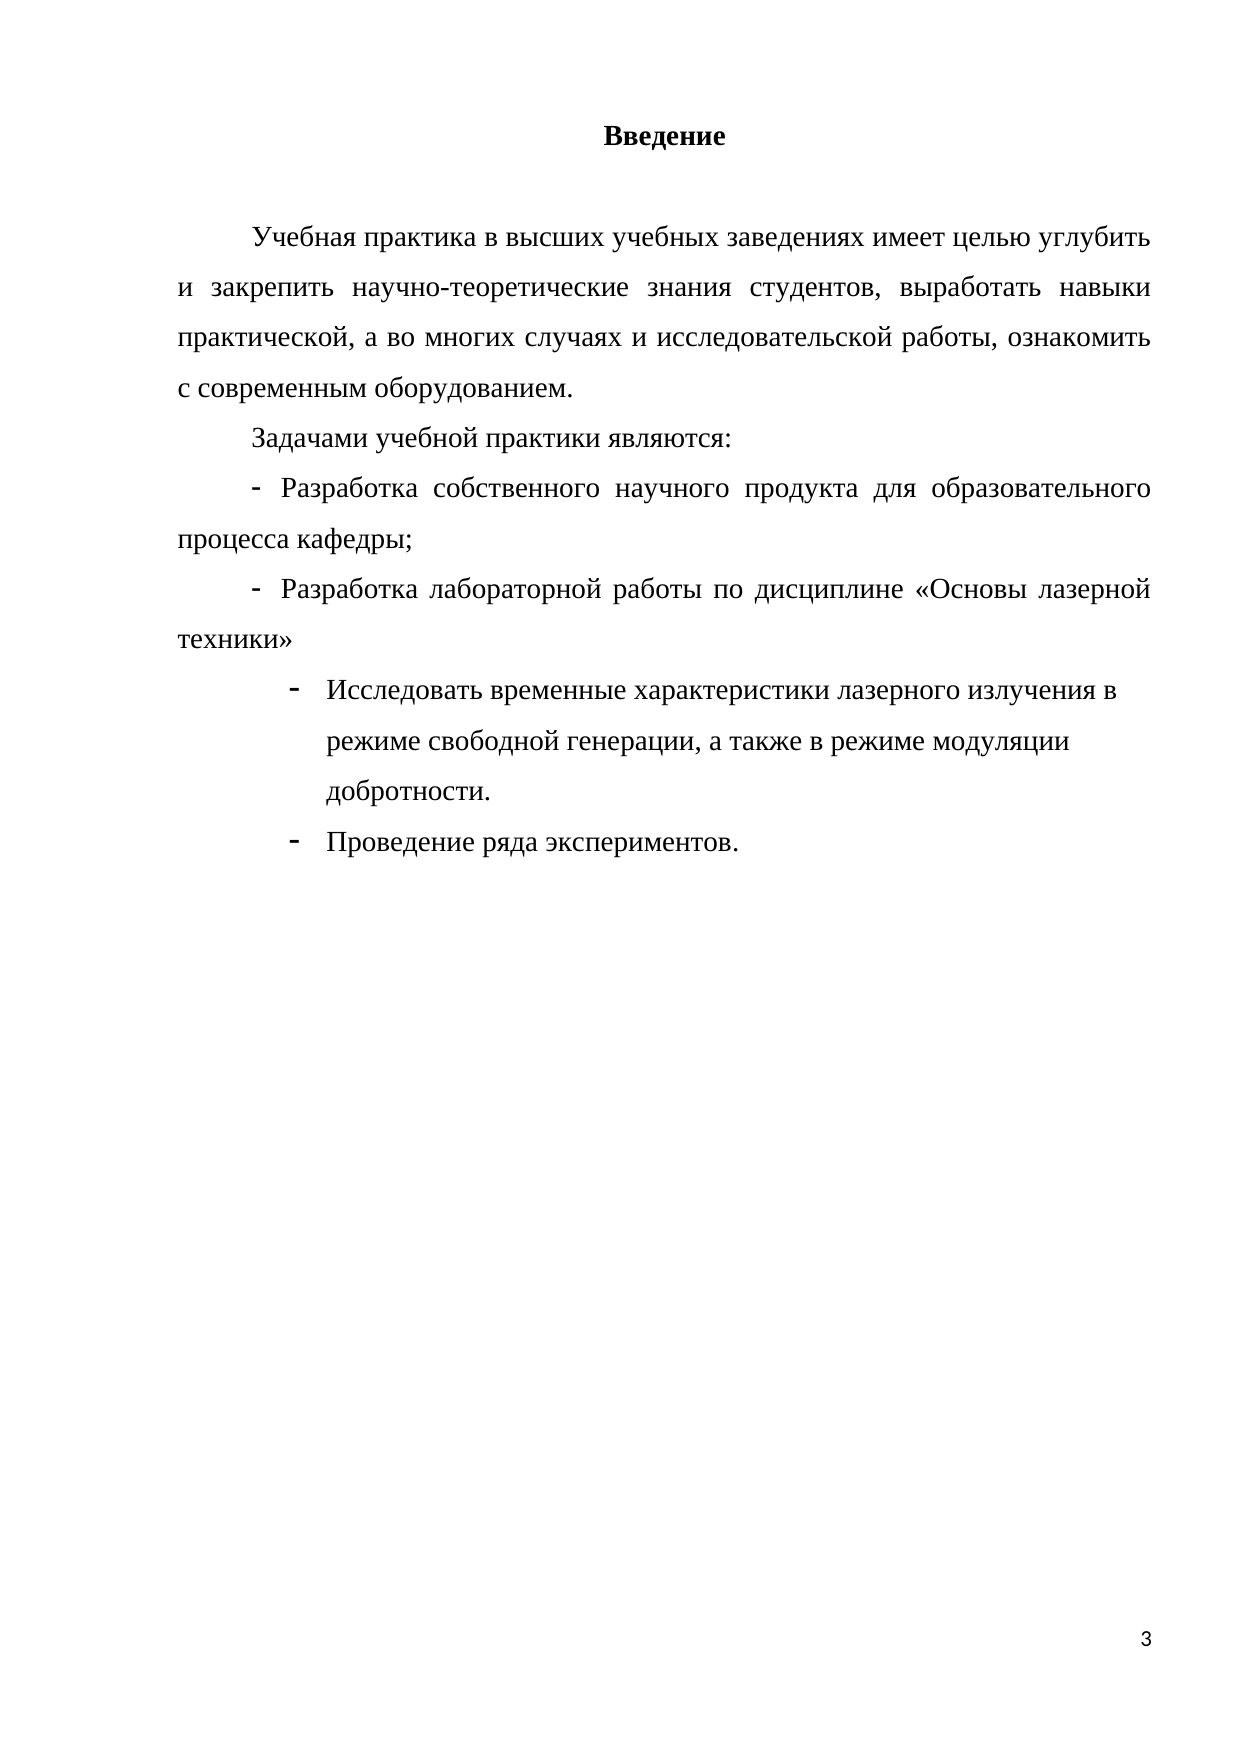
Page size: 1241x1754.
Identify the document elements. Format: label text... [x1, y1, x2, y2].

list Разработка собственного научного продукта для образовательного процесса кафедры; [177, 470, 1152, 554]
subtitle Введение [177, 118, 1152, 152]
list Разработка лабораторной работы по дисциплине «Основы лазерной техники» [177, 571, 1152, 655]
text Учебная практика в высших учебных заведениях имеет целью углубить и закрепить научно-теоретические знания студентов, выработать навыки практической, а во многих случаях и исследовательской работы, ознакомить с современным оборудованием. [177, 219, 1152, 403]
text Задачами учебной практики являются: [177, 420, 1152, 453]
list Исследовать временные характеристики лазерного излучения в режиме свободной генерации, а также в режиме модуляции добротности. [288, 672, 1152, 807]
list Проведение ряда экспериментов. [288, 824, 1152, 858]
